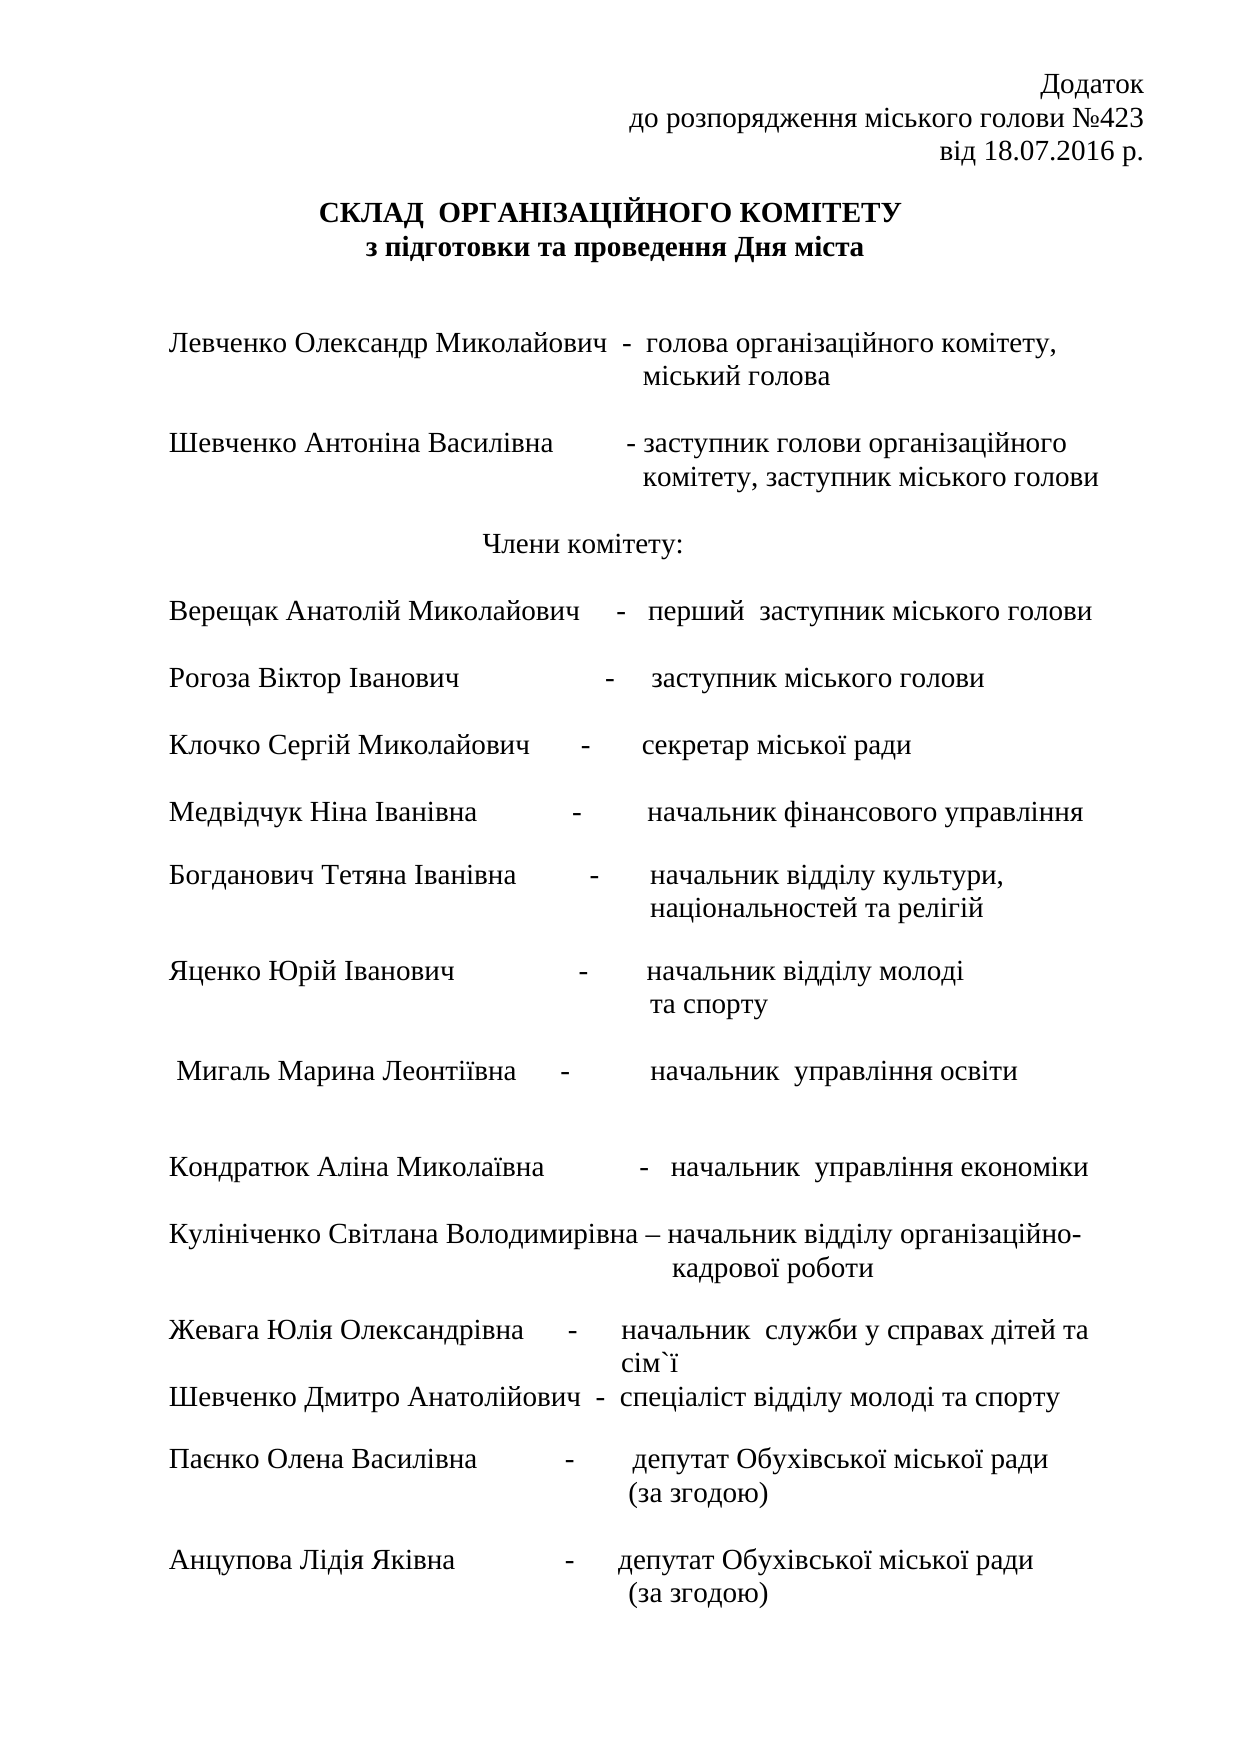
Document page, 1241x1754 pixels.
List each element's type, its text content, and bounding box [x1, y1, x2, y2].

text Богданович Тетяна Іванівна - начальник відділу культури, [169, 857, 1144, 890]
text міський голова [169, 358, 1144, 392]
text Рогоза Віктор Іванович - заступник міського голови [169, 660, 1144, 694]
text Кулініченко Світлана Володимирівна – начальник відділу організаційно- [169, 1216, 1144, 1250]
text Шевченко Дмитро Анатолійович - спеціаліст відділу молоді та спорту [169, 1379, 1144, 1413]
text та спорту [169, 986, 1144, 1020]
text Паєнко Олена Василівна - депутат Обухівської міської ради [169, 1441, 1144, 1475]
text з підготовки та проведення Дня міста [169, 229, 1144, 263]
text комітету, заступник міського голови [169, 459, 1144, 493]
text Жевага Юлія Олександрівна - начальник служби у справах дітей та [169, 1312, 1144, 1346]
text (за згодою) [169, 1475, 1144, 1508]
text Медвідчук Ніна Іванівна - начальник фінансового управління [169, 794, 1144, 828]
text Яценко Юрій Іванович - начальник відділу молоді [169, 953, 1144, 986]
text Кондратюк Аліна Миколаївна - начальник управління економіки [169, 1149, 1144, 1183]
text (за згодою) [169, 1576, 1144, 1609]
text Шевченко Антоніна Василівна - заступник голови організаційного [169, 426, 1144, 459]
text Мигаль Марина Леонтіївна - начальник управління освіти [169, 1053, 1144, 1087]
text сім`ї [169, 1346, 1144, 1379]
text Верещак Анатолій Миколайович - перший заступник міського голови [169, 593, 1144, 627]
text Анцупова Лідія Яківна - депутат Обухівської міської ради [169, 1542, 1144, 1576]
text Левченко Олександр Миколайович - голова організаційного комітету, [169, 325, 1144, 358]
text Члени комітету: [169, 526, 1144, 560]
text національностей та релігій [169, 890, 1144, 924]
text до розпорядження міського голови №423 [169, 100, 1144, 133]
text Додаток [169, 66, 1144, 100]
text кадрової роботи [169, 1250, 1144, 1283]
text Клочко Сергій Миколайович - секретар міської ради [169, 727, 1144, 761]
text СКЛАД ОРГАНІЗАЦІЙНОГО КОМІТЕТУ [169, 196, 1144, 229]
text від 18.07.2016 р. [169, 133, 1144, 167]
